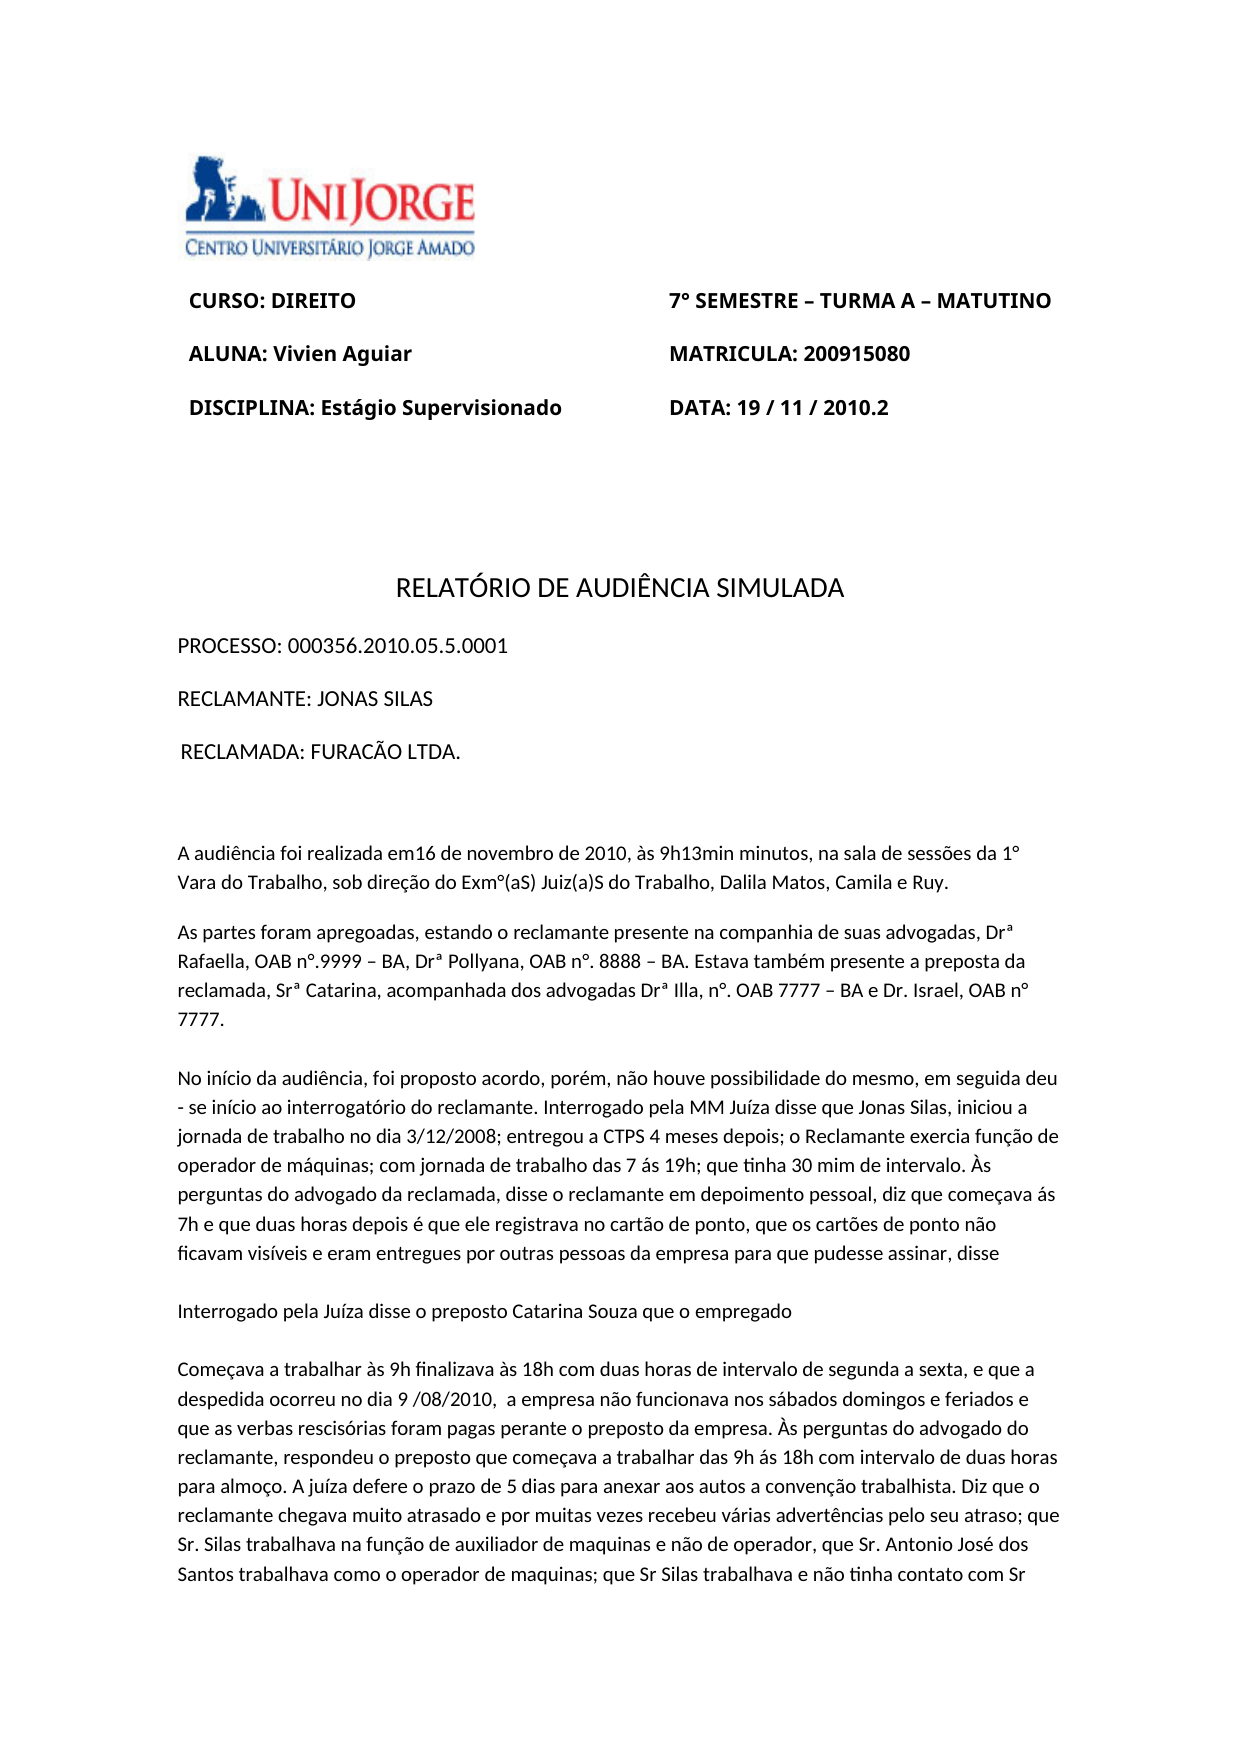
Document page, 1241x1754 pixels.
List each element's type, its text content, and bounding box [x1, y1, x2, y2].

table_header CURSO: DIREITO ALUNA: Vivien Aguiar DISCIPLINA: Estágio Supervisionado [177, 286, 658, 446]
picture [177, 147, 478, 261]
text PROCESSO: 000356.2010.05.5.0001 [177, 631, 1063, 659]
text Interrogado pela Juíza disse o preposto Catarina Souza que o empregado [177, 1298, 1063, 1324]
text RELATÓRIO DE AUDIÊNCIA SIMULADA [177, 569, 1063, 605]
text No início da audiência, foi proposto acordo, porém, não houve possibilidade do mesmo, em seguida deu - se início ao interrogatório do reclamante. Interrogado pela MM Juíza disse que Jonas Silas, iniciou a jornada de trabalho no dia 3/12/2008; entregou a CTPS 4 meses depois; o Reclamante exercia função de operador de máquinas; com jornada de trabalho das 7 ás 19h; que tinha 30 mim de intervalo. Às perguntas do advogado da reclamada, disse o reclamante em depoimento pessoal, diz que começava ás 7h e que duas horas depois é que ele registrava no cartão de ponto, que os cartões de ponto não ficavam visíveis e eram entregues por outras pessoas da empresa para que pudesse assinar, disse [177, 1065, 1063, 1265]
text As partes foram apregoadas, estando o reclamante presente na companhia de suas advogadas, Drª Rafaella, OAB n°.9999 – BA, Drª Pollyana, OAB n°. 8888 – BA. Estava também presente a preposta da reclamada, Srª Catarina, acompanhada dos advogadas Drª Illa, n°. OAB 7777 – BA e Dr. Israel, OAB n° 7777. [177, 919, 1063, 1032]
text RECLAMANTE: JONAS SILAS [177, 684, 1063, 712]
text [177, 1357, 1063, 1586]
text A audiência foi realizada em16 de novembro de 2010, às 9h13min minutos, na sala de sessões da 1° Vara do Trabalho, sob direção do Exm°(aS) Juiz(a)S do Trabalho, Dalila Matos, Camila e Ruy. [177, 840, 1063, 894]
table_header 7° SEMESTRE – TURMA A – MATUTINO MATRICULA: 200915080 DATA: 19 / 11 / 2010.2 [658, 286, 1074, 446]
table_header RECLAMADA: FURACÃO LTDA. [177, 737, 876, 790]
